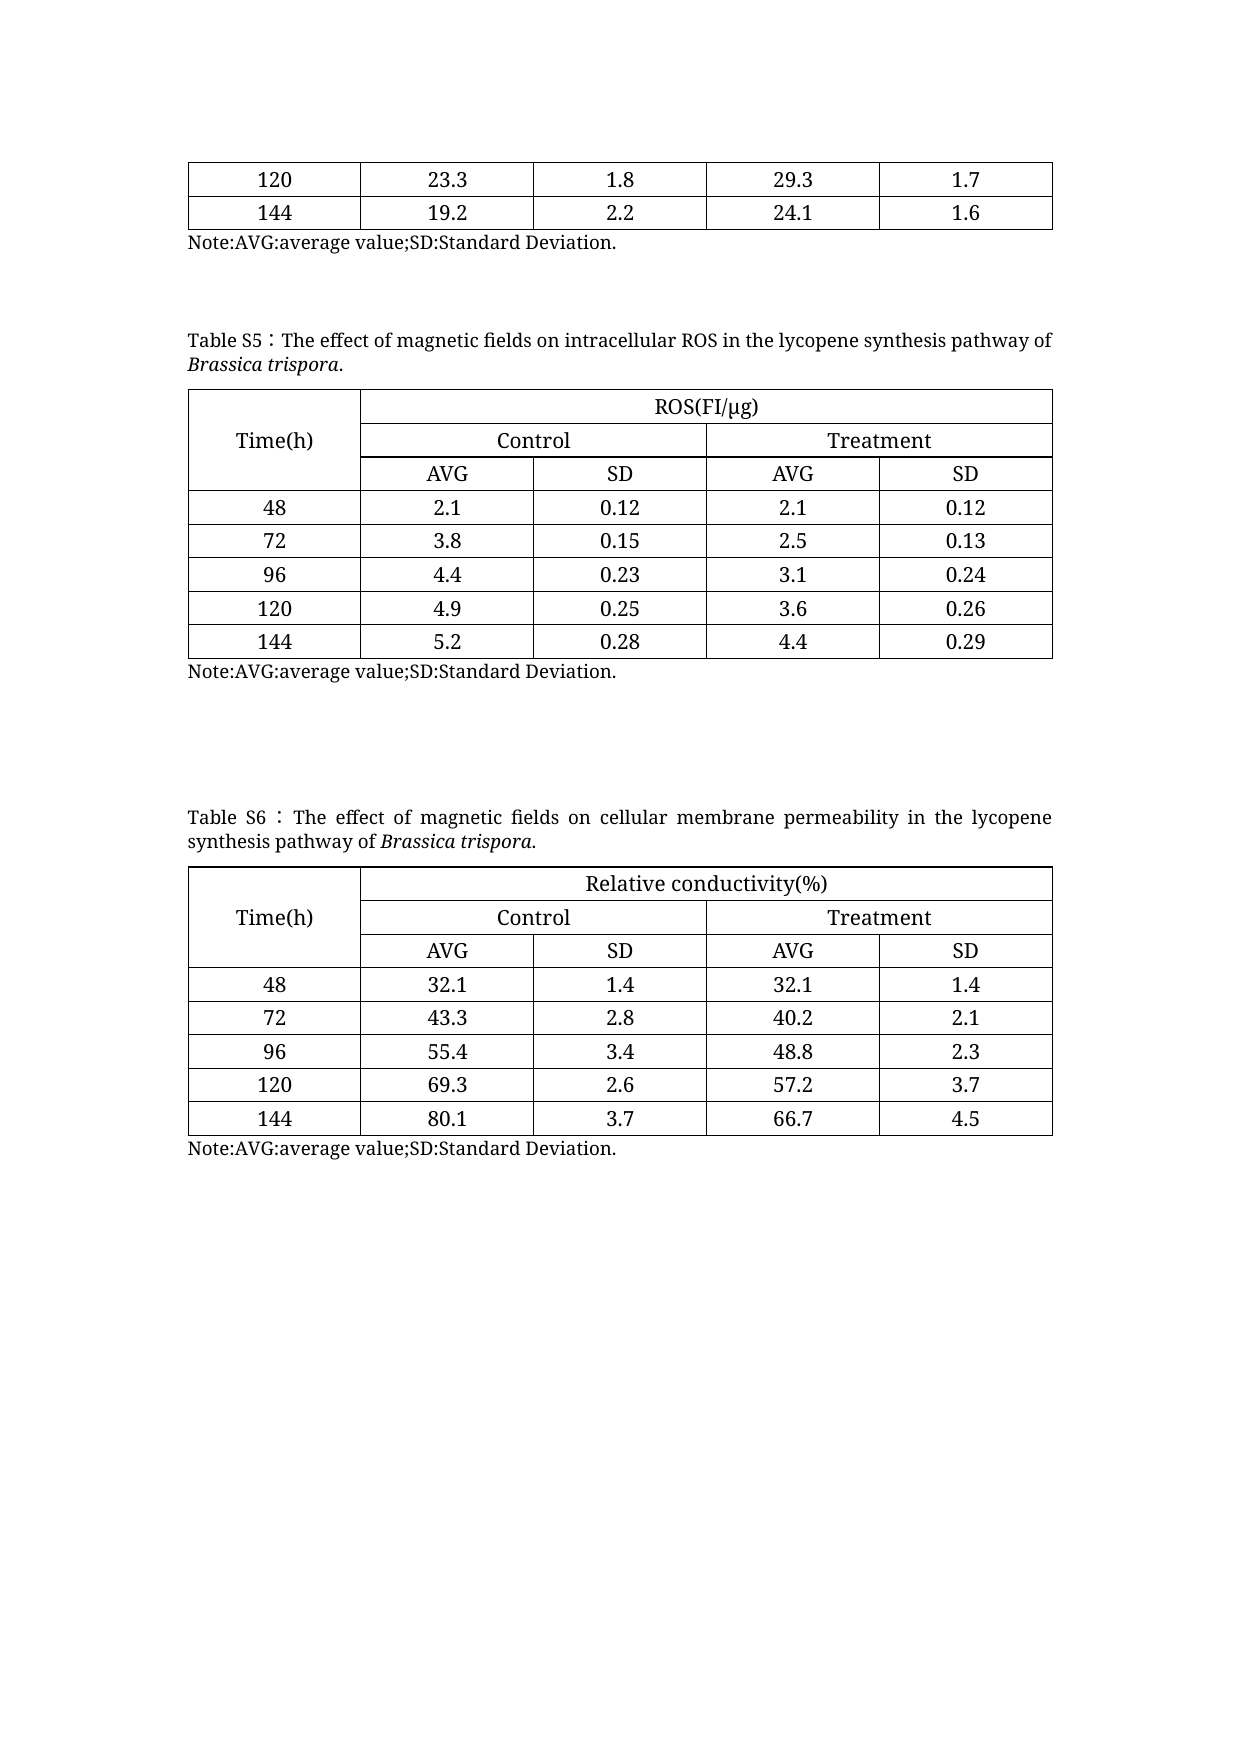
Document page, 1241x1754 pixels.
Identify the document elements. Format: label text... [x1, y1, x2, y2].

table_cell 0.15 [534, 525, 706, 557]
table_cell AVG [707, 935, 879, 967]
table_cell 0.12 [534, 491, 706, 523]
text Table S5：The effect of magnetic fields on intracellular ROS in the lycopene synthesis pathway of Brassica trispora. [187, 328, 1053, 377]
table_cell 3.1 [707, 558, 879, 591]
table_cell Treatment [707, 424, 1052, 456]
table_cell AVG [707, 458, 879, 490]
table_cell 4.4 [361, 558, 533, 591]
table_cell 1.7 [880, 163, 1052, 196]
table_cell 0.13 [880, 525, 1052, 557]
table_cell 144 [189, 1102, 360, 1135]
table_cell 2.3 [880, 1035, 1052, 1068]
table_cell 96 [189, 558, 360, 591]
table_cell 120 [189, 163, 360, 196]
table_cell 3.7 [880, 1069, 1052, 1101]
table_cell 66.7 [707, 1102, 879, 1135]
table_cell 0.23 [534, 558, 706, 591]
table_cell SD [880, 935, 1052, 967]
table_header Time(h) [189, 390, 360, 490]
table_cell SD [534, 458, 706, 490]
table_cell 48 [189, 491, 360, 523]
table_cell Control [361, 901, 706, 933]
table_cell 0.28 [534, 625, 706, 658]
table_header ROS(FI/μg) [361, 390, 1052, 423]
text Table S6：The effect of magnetic fields on cellular membrane permeability in the lycopene synthesis pathway of Brassica trispora. [187, 805, 1053, 854]
table_cell 5.2 [361, 625, 533, 658]
table_cell 3.8 [361, 525, 533, 557]
table_cell 19.2 [361, 197, 533, 229]
table_cell 2.2 [534, 197, 706, 229]
table_cell 32.1 [361, 968, 533, 1001]
table_cell 57.2 [707, 1069, 879, 1101]
table_cell 96 [189, 1035, 360, 1068]
table_cell 43.3 [361, 1002, 533, 1034]
table_cell 48.8 [707, 1035, 879, 1068]
table_cell 0.26 [880, 592, 1052, 624]
text Note:AVG:average value;SD:Standard Deviation. [187, 1136, 1053, 1160]
table_cell AVG [361, 458, 533, 490]
table_cell 3.6 [707, 592, 879, 624]
table_cell 120 [189, 592, 360, 624]
table_cell 1.8 [534, 163, 706, 196]
table_cell 2.8 [534, 1002, 706, 1034]
table_cell 2.1 [880, 1002, 1052, 1034]
table_cell 72 [189, 525, 360, 557]
table_cell Treatment [707, 901, 1052, 933]
table_cell 120 [189, 1069, 360, 1101]
table_cell 3.4 [534, 1035, 706, 1068]
table_cell Control [361, 424, 706, 456]
table_cell 144 [189, 625, 360, 658]
table_cell 69.3 [361, 1069, 533, 1101]
table_cell 2.6 [534, 1069, 706, 1101]
table_cell 4.4 [707, 625, 879, 658]
table_cell 3.7 [534, 1102, 706, 1135]
table_cell 23.3 [361, 163, 533, 196]
table_cell 29.3 [707, 163, 879, 196]
table_header Time(h) [189, 868, 360, 967]
table_cell 2.1 [361, 491, 533, 523]
text Note:AVG:average value;SD:Standard Deviation. [187, 230, 1053, 254]
table_cell 1.6 [880, 197, 1052, 229]
table_cell 0.25 [534, 592, 706, 624]
table_cell SD [534, 935, 706, 967]
table_cell 4.9 [361, 592, 533, 624]
table_cell 2.5 [707, 525, 879, 557]
table_cell SD [880, 458, 1052, 490]
table_cell 2.1 [707, 491, 879, 523]
table_cell AVG [361, 935, 533, 967]
table_cell 48 [189, 968, 360, 1001]
table_cell 1.4 [534, 968, 706, 1001]
table_cell 0.24 [880, 558, 1052, 591]
table_cell 32.1 [707, 968, 879, 1001]
table_cell 144 [189, 197, 360, 229]
table_cell 0.12 [880, 491, 1052, 523]
table_cell 4.5 [880, 1102, 1052, 1135]
table_cell 24.1 [707, 197, 879, 229]
table_cell 80.1 [361, 1102, 533, 1135]
table_cell 1.4 [880, 968, 1052, 1001]
table_cell 55.4 [361, 1035, 533, 1068]
table_cell 72 [189, 1002, 360, 1034]
table_cell 0.29 [880, 625, 1052, 658]
table_header Relative conductivity(%) [361, 868, 1052, 900]
text Note:AVG:average value;SD:Standard Deviation. [187, 659, 1053, 683]
table_cell 40.2 [707, 1002, 879, 1034]
